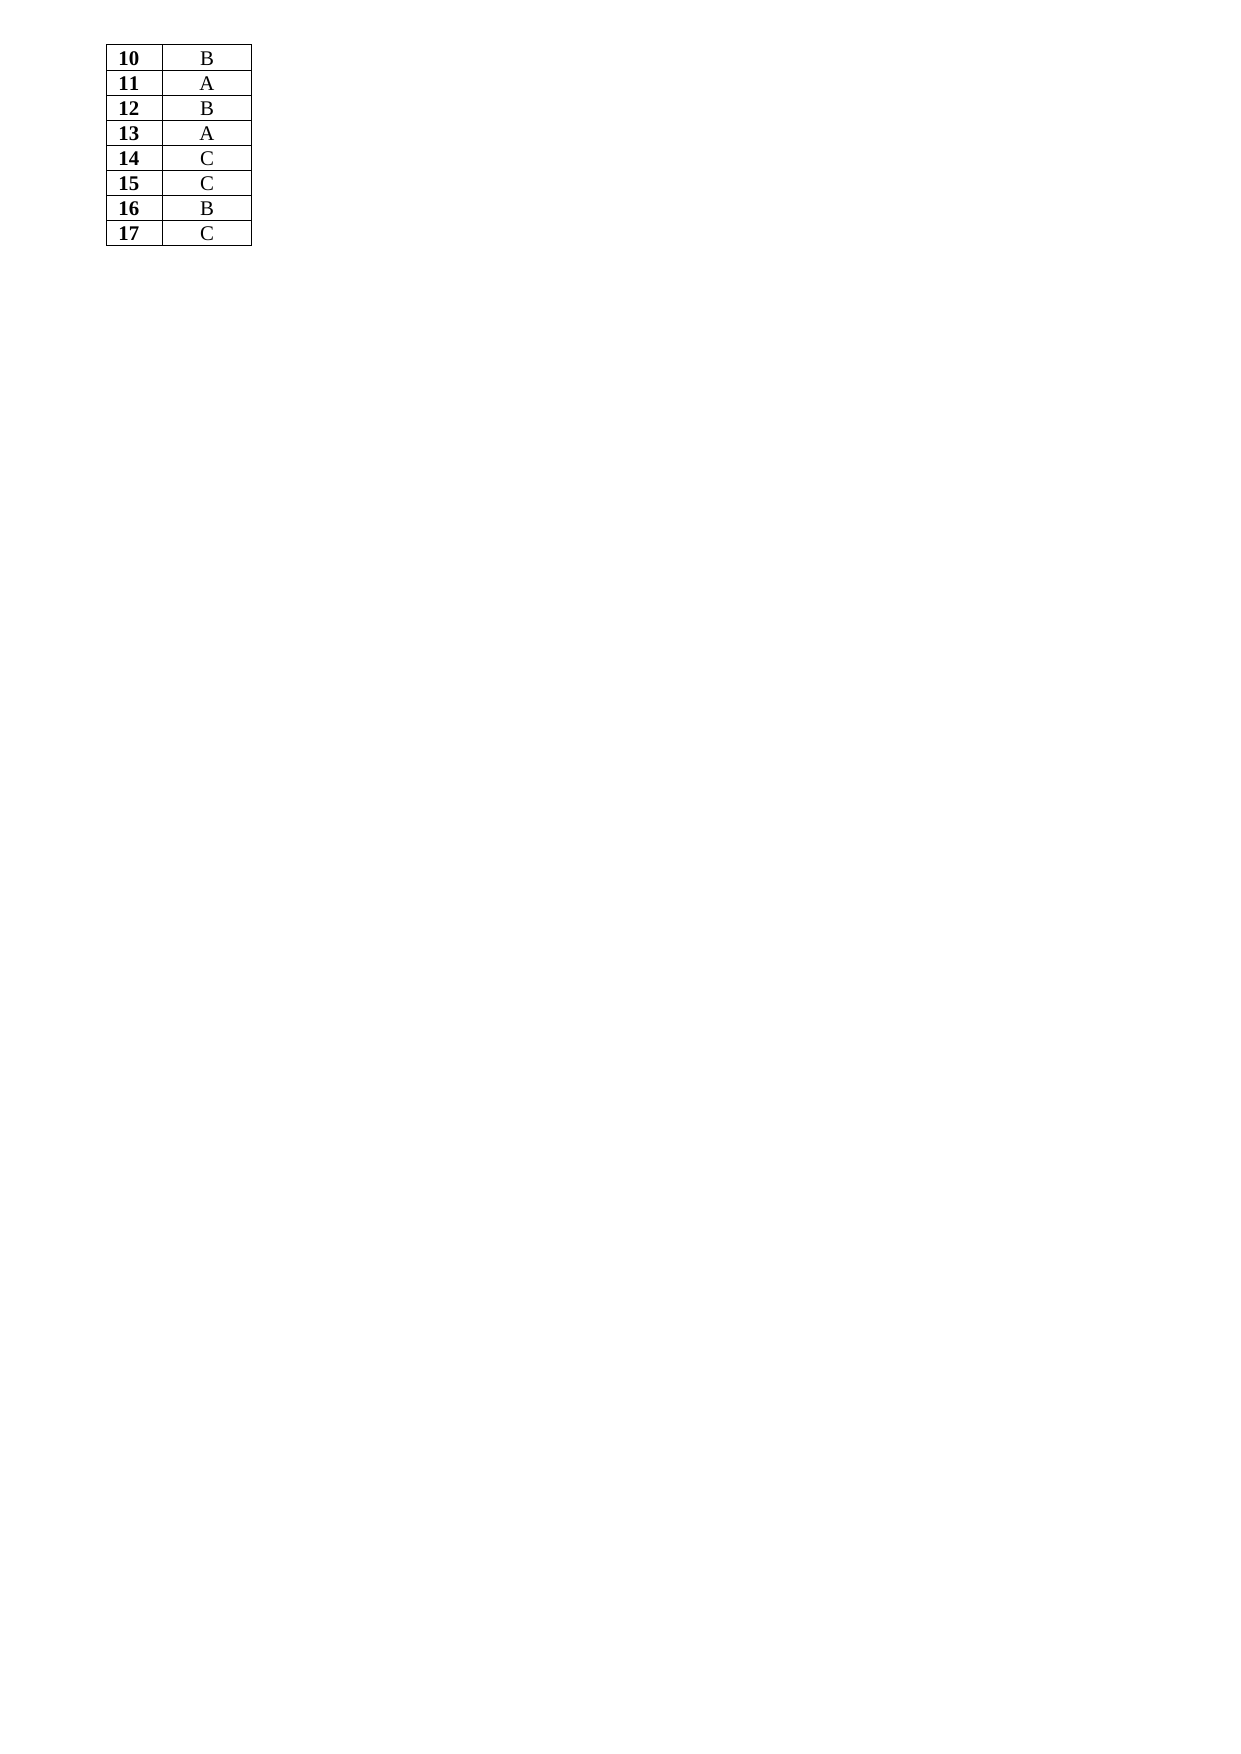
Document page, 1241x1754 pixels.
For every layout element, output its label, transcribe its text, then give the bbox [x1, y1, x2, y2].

table_cell C [163, 146, 251, 170]
table_cell 15 [107, 171, 162, 195]
table_cell A [163, 71, 251, 94]
table_header B [163, 45, 251, 69]
table_cell C [163, 221, 251, 245]
table_header 10 [107, 45, 162, 69]
table_cell B [163, 96, 251, 120]
table_cell B [163, 196, 251, 220]
table_cell 13 [107, 121, 162, 145]
table_cell A [163, 121, 251, 145]
table_cell 12 [107, 96, 162, 120]
table_cell 17 [107, 221, 162, 245]
table_cell 16 [107, 196, 162, 220]
table_cell C [163, 171, 251, 195]
table_cell 14 [107, 146, 162, 170]
table_cell 11 [107, 71, 162, 94]
